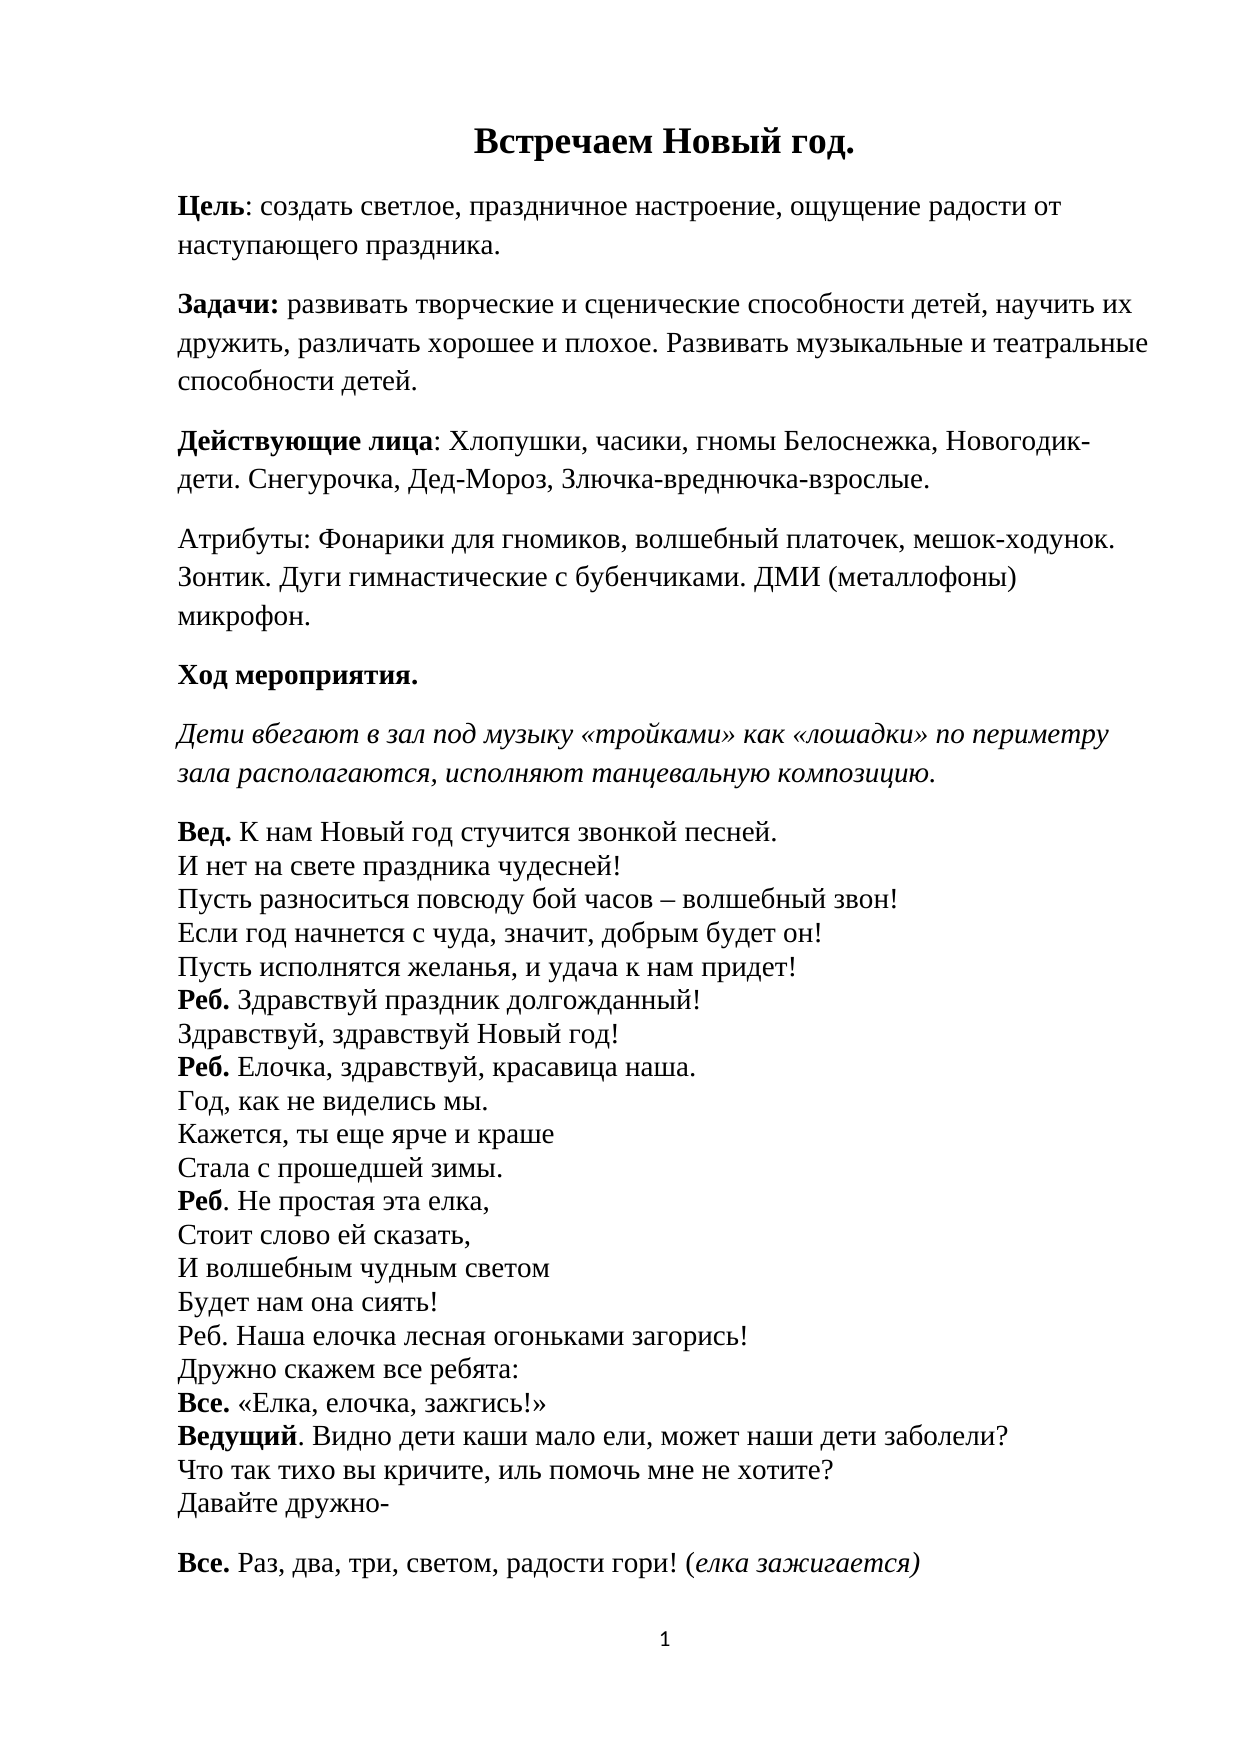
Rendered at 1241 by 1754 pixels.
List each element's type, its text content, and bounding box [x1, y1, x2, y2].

text Здравствуй, здравствуй Новый год! [177, 1016, 1152, 1049]
text Задачи: развивать творческие и сценические способности детей, научить их дружить, различать хорошее и плохое. Развивать музыкальные и театральные способности детей. [177, 286, 1152, 397]
text Встречаем Новый год. [177, 118, 1152, 161]
text Пусть разноситься повсюду бой часов – волшебный звон! [177, 882, 1152, 915]
text Если год начнется с чуда, значит, добрым будет он! [177, 915, 1152, 949]
text Ведущий. Видно дети каши мало ели, может наши дети заболели? [177, 1418, 1152, 1452]
text Реб. Наша елочка лесная огоньками загорись! [177, 1318, 1152, 1351]
text Цель: создать светлое, праздничное настроение, ощущение радости от наступающего праздника. [177, 188, 1152, 261]
text Дружно скажем все ребята: [177, 1351, 1152, 1385]
text Стала с прошедшей зимы. [177, 1150, 1152, 1183]
text Атрибуты: Фонарики для гномиков, волшебный платочек, мешок-ходунок. Зонтик. Дуги гимнастические с бубенчиками. ДМИ (металлофоны) микрофон. [177, 521, 1152, 631]
text Все. Раз, два, три, светом, радости гори! (елка зажигается) [177, 1545, 1152, 1578]
text Кажется, ты еще ярче и краше [177, 1116, 1152, 1150]
text Стоит слово ей сказать, [177, 1217, 1152, 1251]
text Пусть исполнятся желанья, и удача к нам придет! [177, 949, 1152, 982]
text Реб. Елочка, здравствуй, красавица наша. [177, 1049, 1152, 1083]
text Давайте дружно- [177, 1485, 1152, 1519]
text Дети вбегают в зал под музыку «тройками» как «лошадки» по периметру зала располагаются, исполняют танцевальную композицию. [177, 717, 1152, 789]
text Что так тихо вы кричите, иль помочь мне не хотите? [177, 1452, 1152, 1485]
text И нет на свете праздника чудесней! [177, 848, 1152, 882]
text Действующие лица: Хлопушки, часики, гномы Белоснежка, Новогодик-дети. Снегурочка, Дед-Мороз, Злючка-вреднючка-взрослые. [177, 423, 1152, 495]
text Вед. К нам Новый год стучится звонкой песней. [177, 814, 1152, 848]
text Реб. Не простая эта елка, [177, 1183, 1152, 1217]
text Реб. Здравствуй праздник долгожданный! [177, 982, 1152, 1016]
text И волшебным чудным светом [177, 1251, 1152, 1284]
text Все. «Елка, елочка, зажгись!» [177, 1385, 1152, 1418]
text Год, как не виделись мы. [177, 1083, 1152, 1116]
text Ход мероприятия. [177, 657, 1152, 691]
text Будет нам она сиять! [177, 1284, 1152, 1318]
